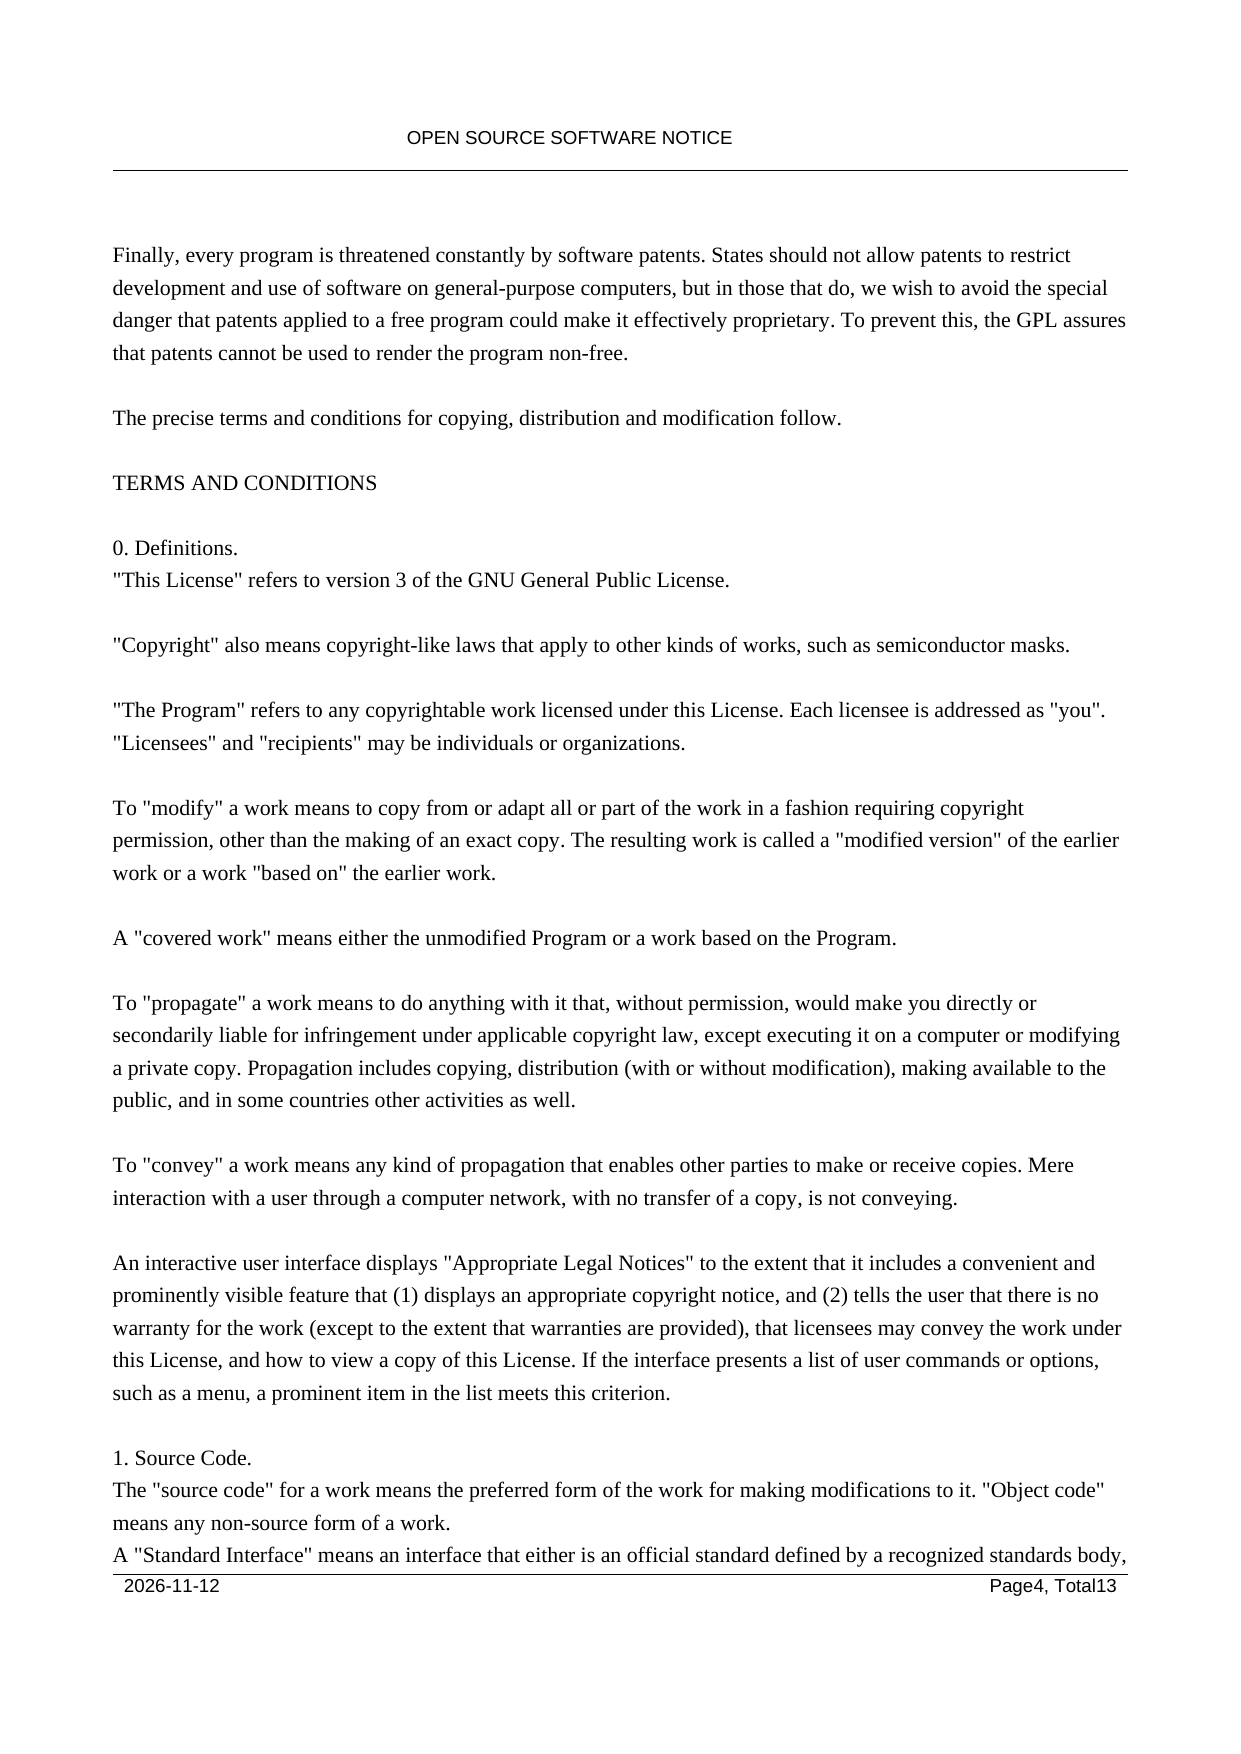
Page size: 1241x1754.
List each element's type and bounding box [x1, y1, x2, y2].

text [112, 206, 1128, 1571]
